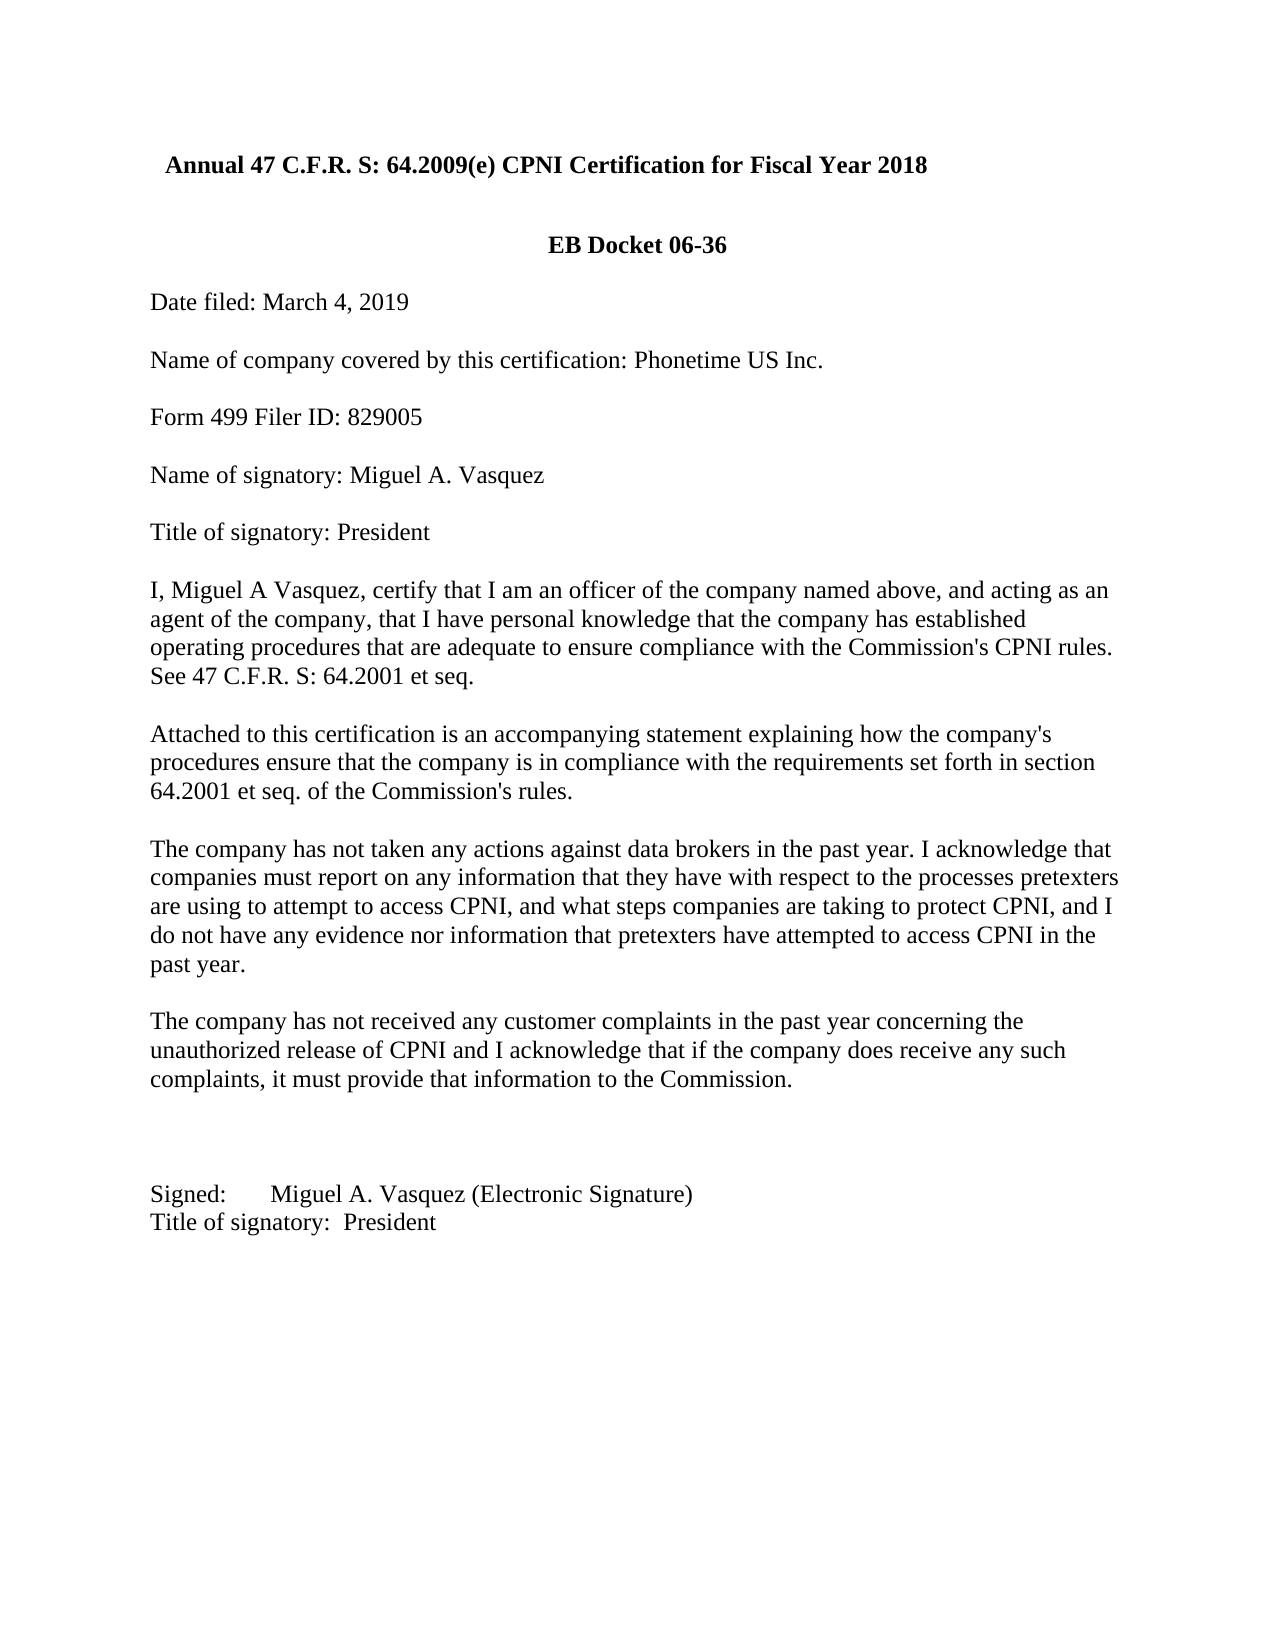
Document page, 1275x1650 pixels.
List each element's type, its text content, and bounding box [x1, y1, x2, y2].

text Signed: Miguel A. Vasquez (Electronic Signature) [150, 1179, 1125, 1207]
text Name of company covered by this certification: Phonetime US Inc. [150, 345, 1125, 374]
text Annual 47 C.F.R. S: 64.2009(e) CPNI Certification for Fiscal Year 2018 [165, 150, 1125, 179]
text EB Docket 06-36 [150, 230, 1125, 259]
text I, Miguel A Vasquez, certify that I am an officer of the company named above, and acting as an agent of the company, that I have personal knowledge that the company has established operating procedures that are adequate to ensure compliance with the Commission's CPNI rules. See 47 C.F.R. S: 64.2001 et seq. [150, 575, 1125, 690]
text Form 499 Filer ID: 829005 [150, 402, 1125, 431]
text Title of signatory: President [150, 517, 1125, 546]
text The company has not taken any actions against data brokers in the past year. I acknowledge that companies must report on any information that they have with respect to the processes pretexters are using to attempt to access CPNI, and what steps companies are taking to protect CPNI, and I do not have any evidence nor information that pretexters have attempted to access CPNI in the past year. [150, 834, 1125, 977]
text Title of signatory: President [150, 1207, 1125, 1236]
text Date filed: March 4, 2019 [150, 287, 1125, 316]
text Name of signatory: Miguel A. Vasquez [150, 460, 1125, 489]
text Attached to this certification is an accompanying statement explaining how the company's procedures ensure that the company is in compliance with the requirements set forth in section 64.2001 et seq. of the Commission's rules. [150, 719, 1125, 805]
text The company has not received any customer complaints in the past year concerning the unauthorized release of CPNI and I acknowledge that if the company does receive any such complaints, it must provide that information to the Commission. [150, 1006, 1125, 1092]
